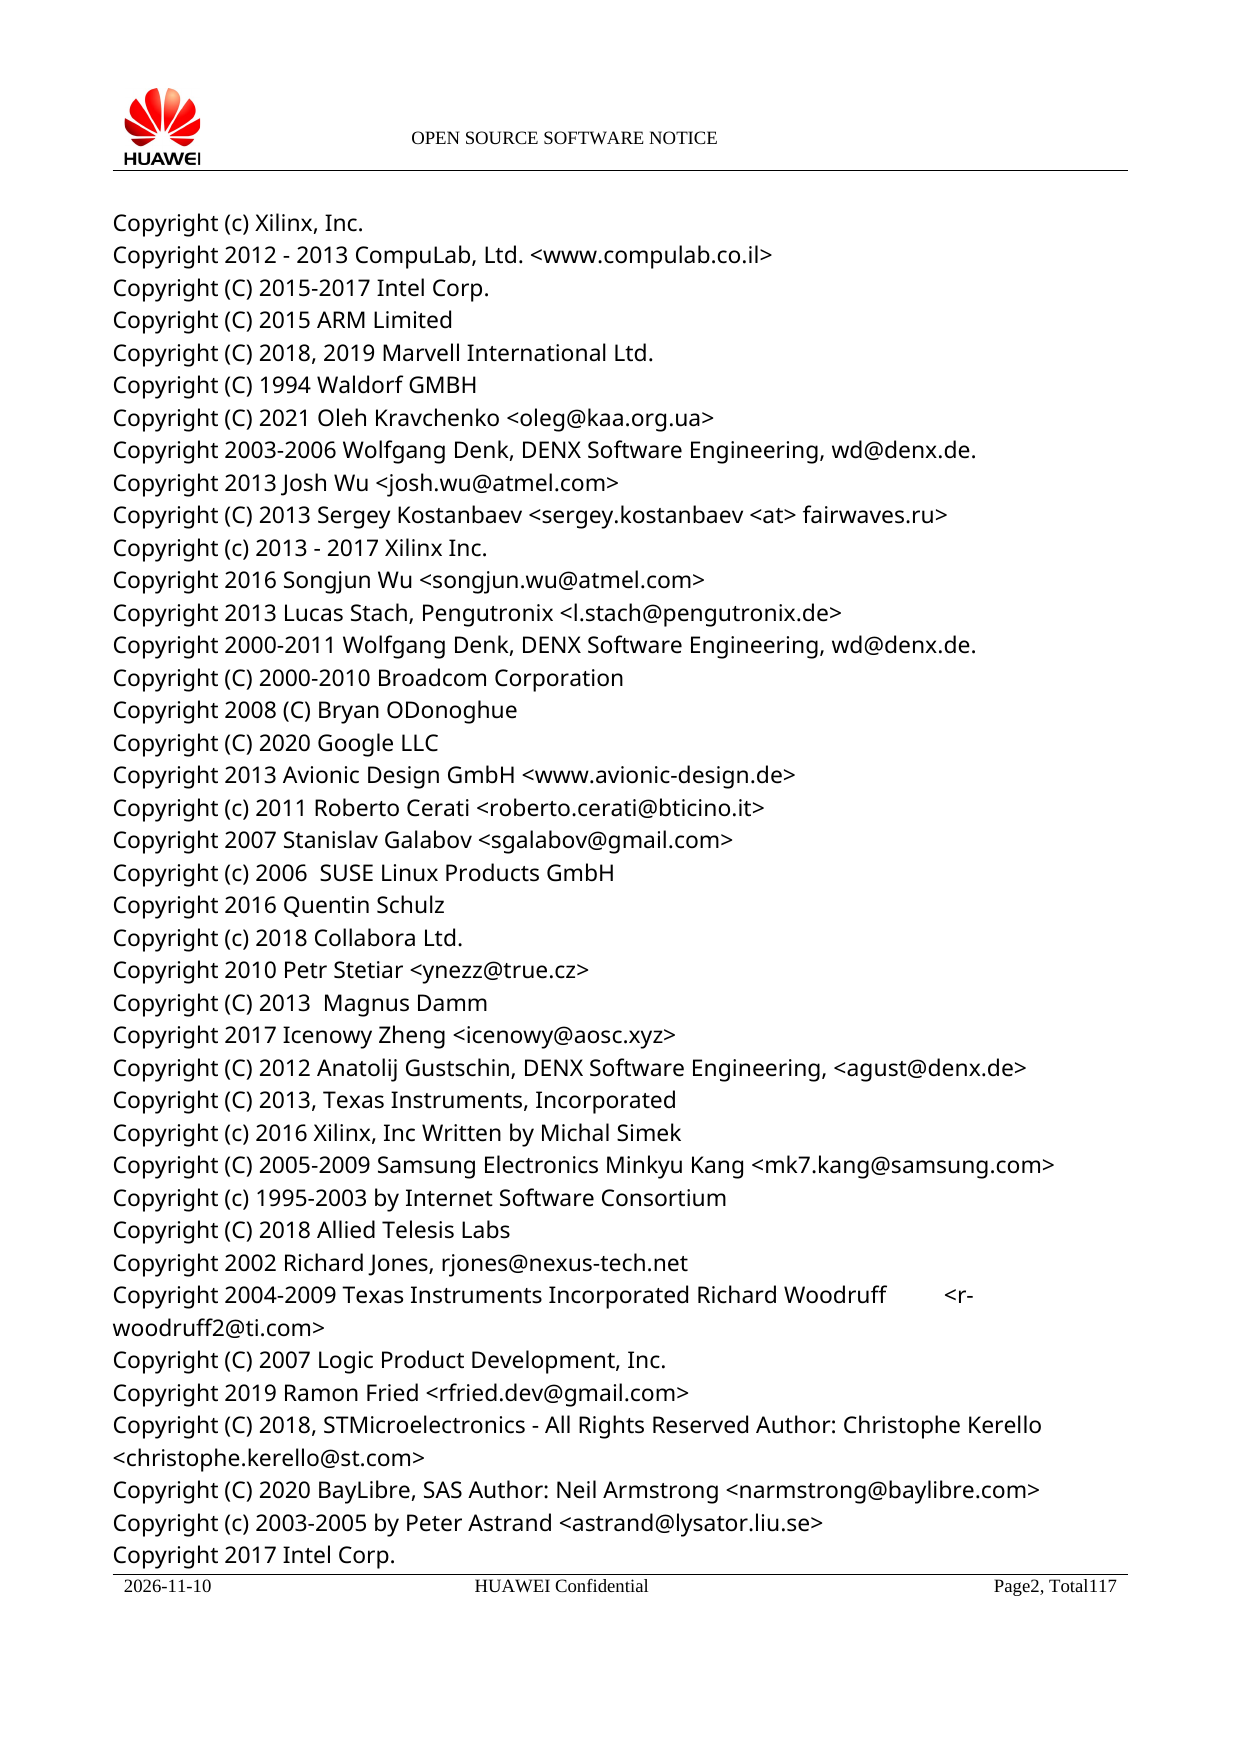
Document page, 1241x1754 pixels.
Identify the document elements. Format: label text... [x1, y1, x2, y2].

picture [124, 88, 201, 165]
